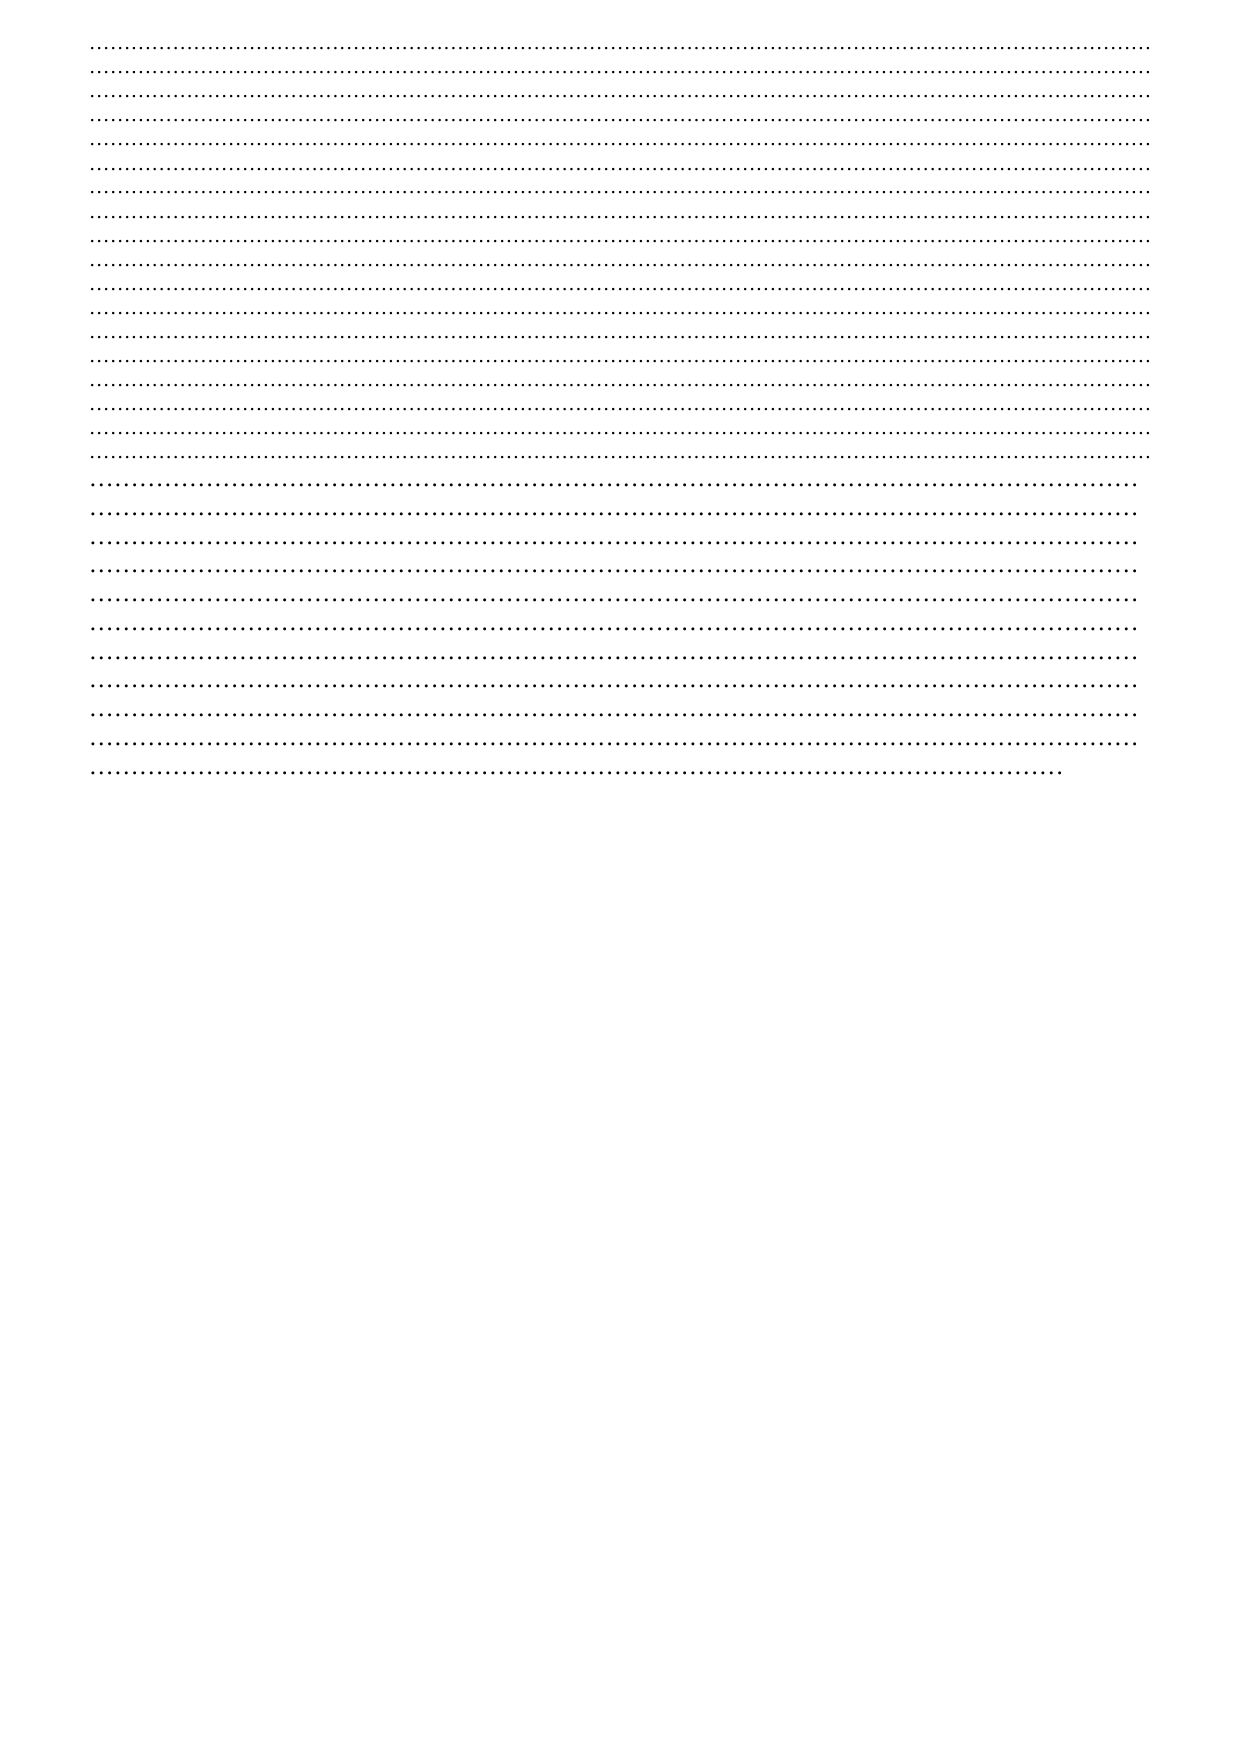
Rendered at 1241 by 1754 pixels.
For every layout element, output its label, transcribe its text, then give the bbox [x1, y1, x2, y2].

text ……………………………………………………………………………………………………………………………………………………………………………………………………………………………………………………………………………………………………………………………………………………………………………………………………………………………………………………………………………………………………………………………………………………………………………………………………………………………………………………………………………………………………………………………………………………………………………………………………………………………………………………………………………………………………………………………………………………………………………………………………………………………………………………………………………………………………………………………………………………………………………………………………………………………………………………………………… [89, 30, 1152, 247]
text ……………………………………………………………………………………………………………………………………………………………………………………………………………………………………………………………………………………………………………………………………………………………………………………………………………………………………………………………………………………………………………………………………………………………………………………………………………………………………………………………………………………………………………………………………………………………………………………………………………………………………………………………………………………………………………………………………………………………………………………………………………………………………………………………………………………………………………………………………………………………………………………………………………………………………………………………………… [89, 247, 1152, 463]
text ……………………………………………………………………………………………………………………………………………………………………………………………………………………………………………………………………………………………………………………………………………………………………………………………………………………………………………………………………………………………………………………………………………………………………………………………………………………………………………………………………………………………………………………………………………………………………………………………………………………………………………………………………………………………………………………………………………………………………………………………………………………………………………………………………………………………………………………………………………………………………………………………………………………………………………………………………… [89, 463, 1152, 779]
